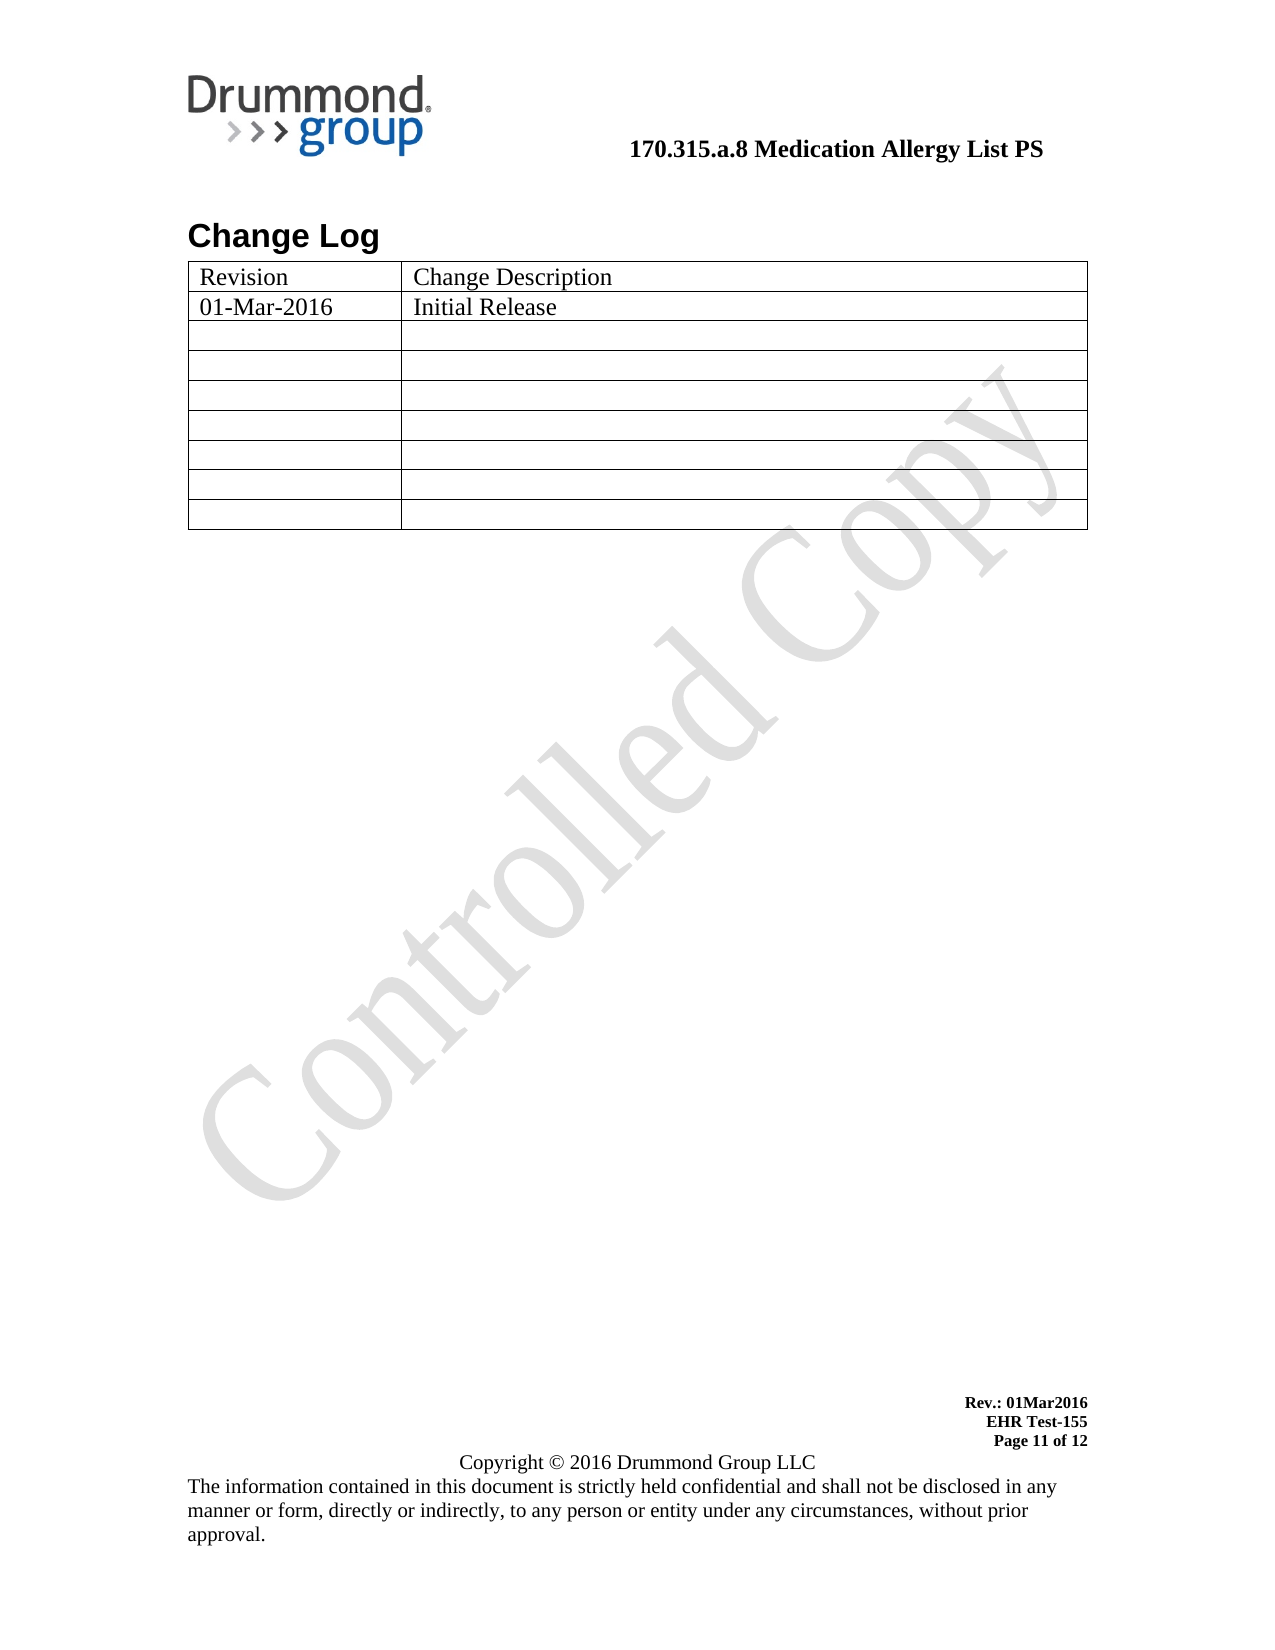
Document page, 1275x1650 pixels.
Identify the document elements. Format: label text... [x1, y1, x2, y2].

table_cell [402, 381, 1087, 410]
subtitle Change Log [187, 216, 1087, 254]
table_cell [402, 351, 1087, 380]
table_cell [189, 381, 401, 410]
table_cell [189, 441, 401, 469]
table_cell [402, 321, 1087, 350]
table_cell [402, 441, 1087, 469]
picture [187, 75, 433, 157]
table_cell [189, 470, 401, 499]
table_cell [402, 500, 1087, 529]
table_cell [402, 411, 1087, 439]
table_cell [189, 321, 401, 350]
table_cell [189, 351, 401, 380]
table_cell [189, 500, 401, 529]
table_cell Initial Release [402, 292, 1087, 320]
table_header Revision [189, 262, 401, 291]
table_cell 01-Mar-2016 [189, 292, 401, 320]
table_cell [402, 470, 1087, 499]
table_cell [189, 411, 401, 439]
table_header Change Description [402, 262, 1087, 291]
